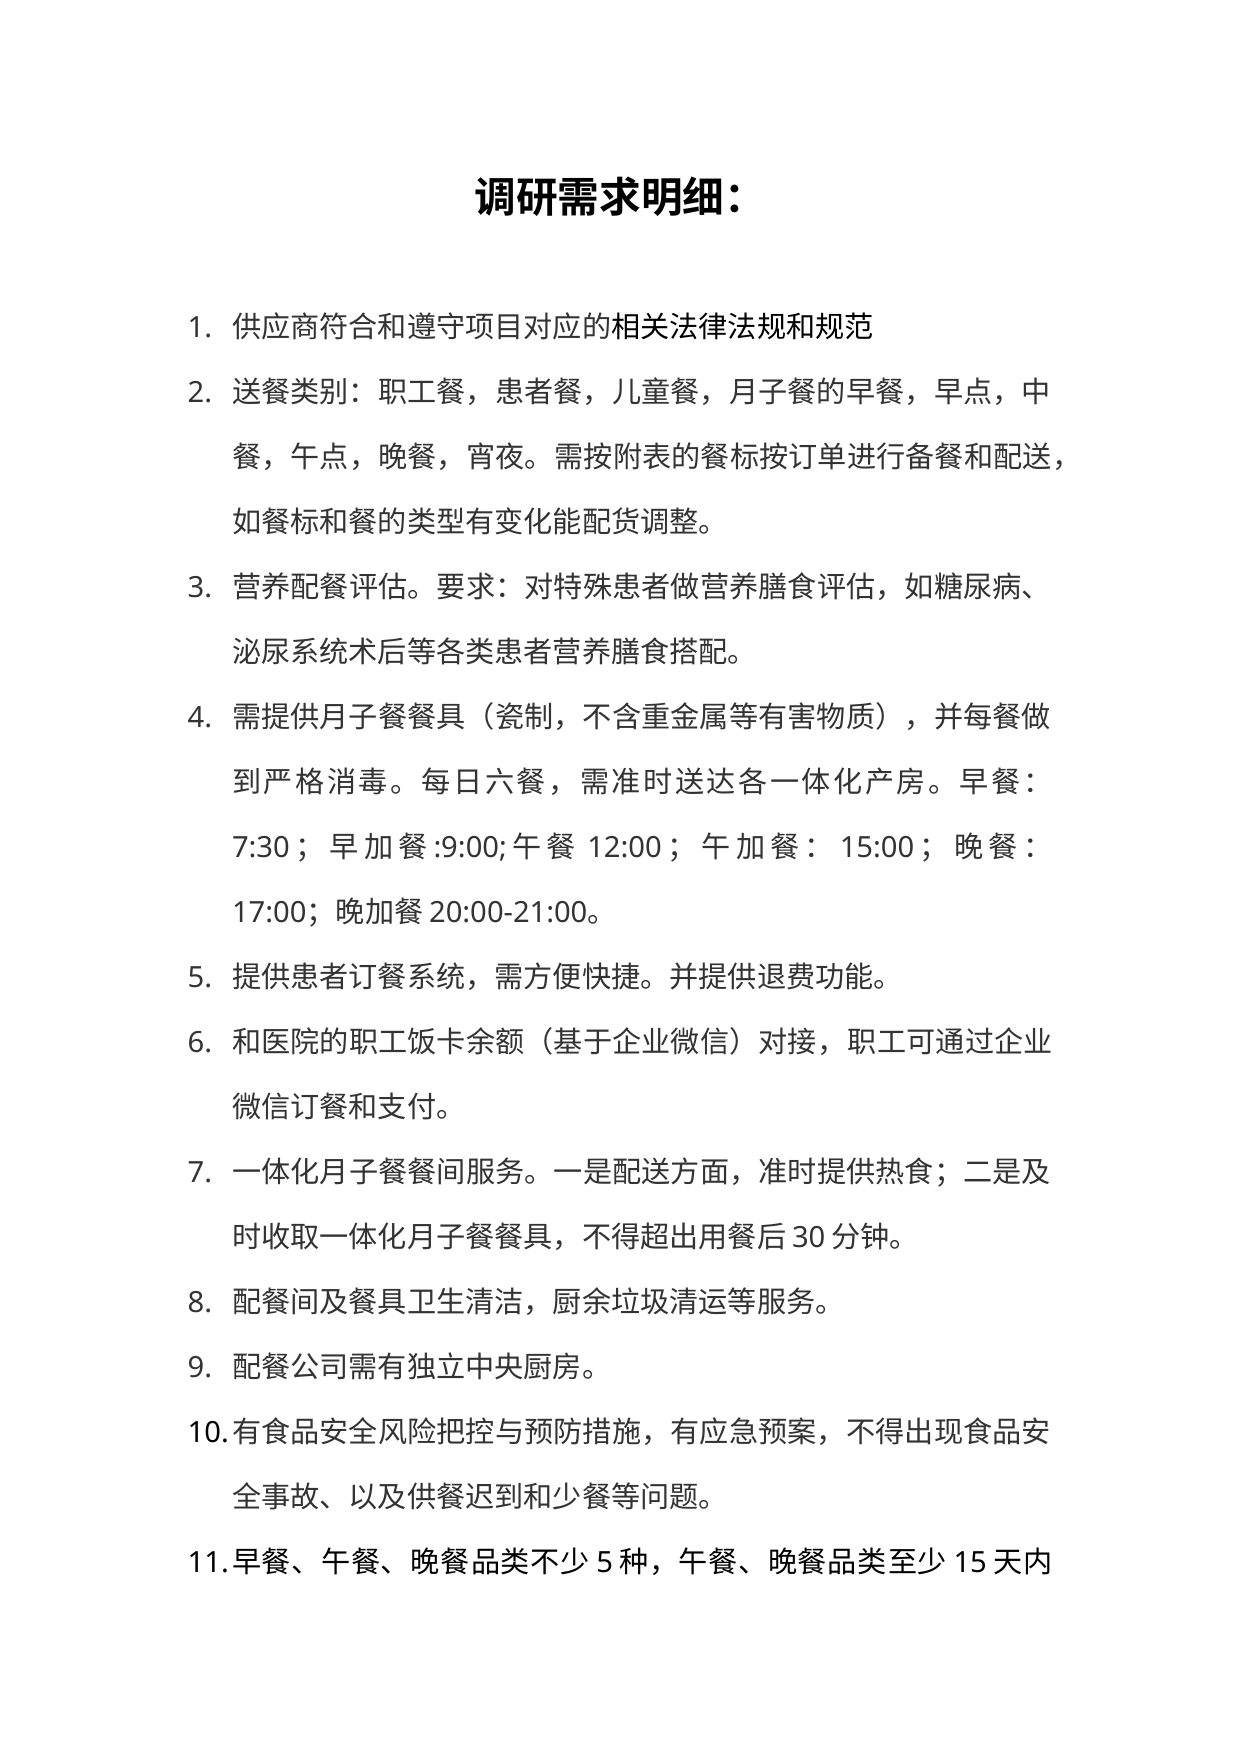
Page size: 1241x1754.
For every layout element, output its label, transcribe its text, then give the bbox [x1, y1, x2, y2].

list 需提供月子餐餐具（瓷制，不含重金属等有害物质），并每餐做到严格消毒。每日六餐，需准时送达各一体化产房。早餐：7:30；早加餐:9:00;午餐12:00；午加餐：15:00；晚餐：17:00；晚加餐20:00-21:00。 [187, 682, 1053, 942]
list 供应商符合和遵守项目对应的相关法律法规和规范 [187, 292, 1053, 357]
list 有食品安全风险把控与预防措施，有应急预案，不得出现食品安全事故、以及供餐迟到和少餐等问题。 [187, 1397, 1053, 1527]
list 配餐公司需有独立中央厨房。 [187, 1332, 1053, 1397]
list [187, 1527, 1053, 1592]
list 送餐类别：职工餐，患者餐，儿童餐，月子餐的早餐，早点，中餐，午点，晚餐，宵夜。需按附表的餐标按订单进行备餐和配送，如餐标和餐的类型有变化能配货调整。 [187, 357, 1053, 552]
list 一体化月子餐餐间服务。一是配送方面，准时提供热食；二是及时收取一体化月子餐餐具，不得超出用餐后30分钟。 [187, 1137, 1053, 1267]
list 提供患者订餐系统，需方便快捷。并提供退费功能。 [187, 942, 1053, 1007]
list 配餐间及餐具卫生清洁，厨余垃圾清运等服务。 [187, 1267, 1053, 1332]
list 营养配餐评估。要求：对特殊患者做营养膳食评估，如糖尿病、泌尿系统术后等各类患者营养膳食搭配。 [187, 552, 1053, 682]
list 和医院的职工饭卡余额（基于企业微信）对接，职工可通过企业微信订餐和支付。 [187, 1007, 1053, 1137]
text 调研需求明细： [187, 162, 1053, 227]
